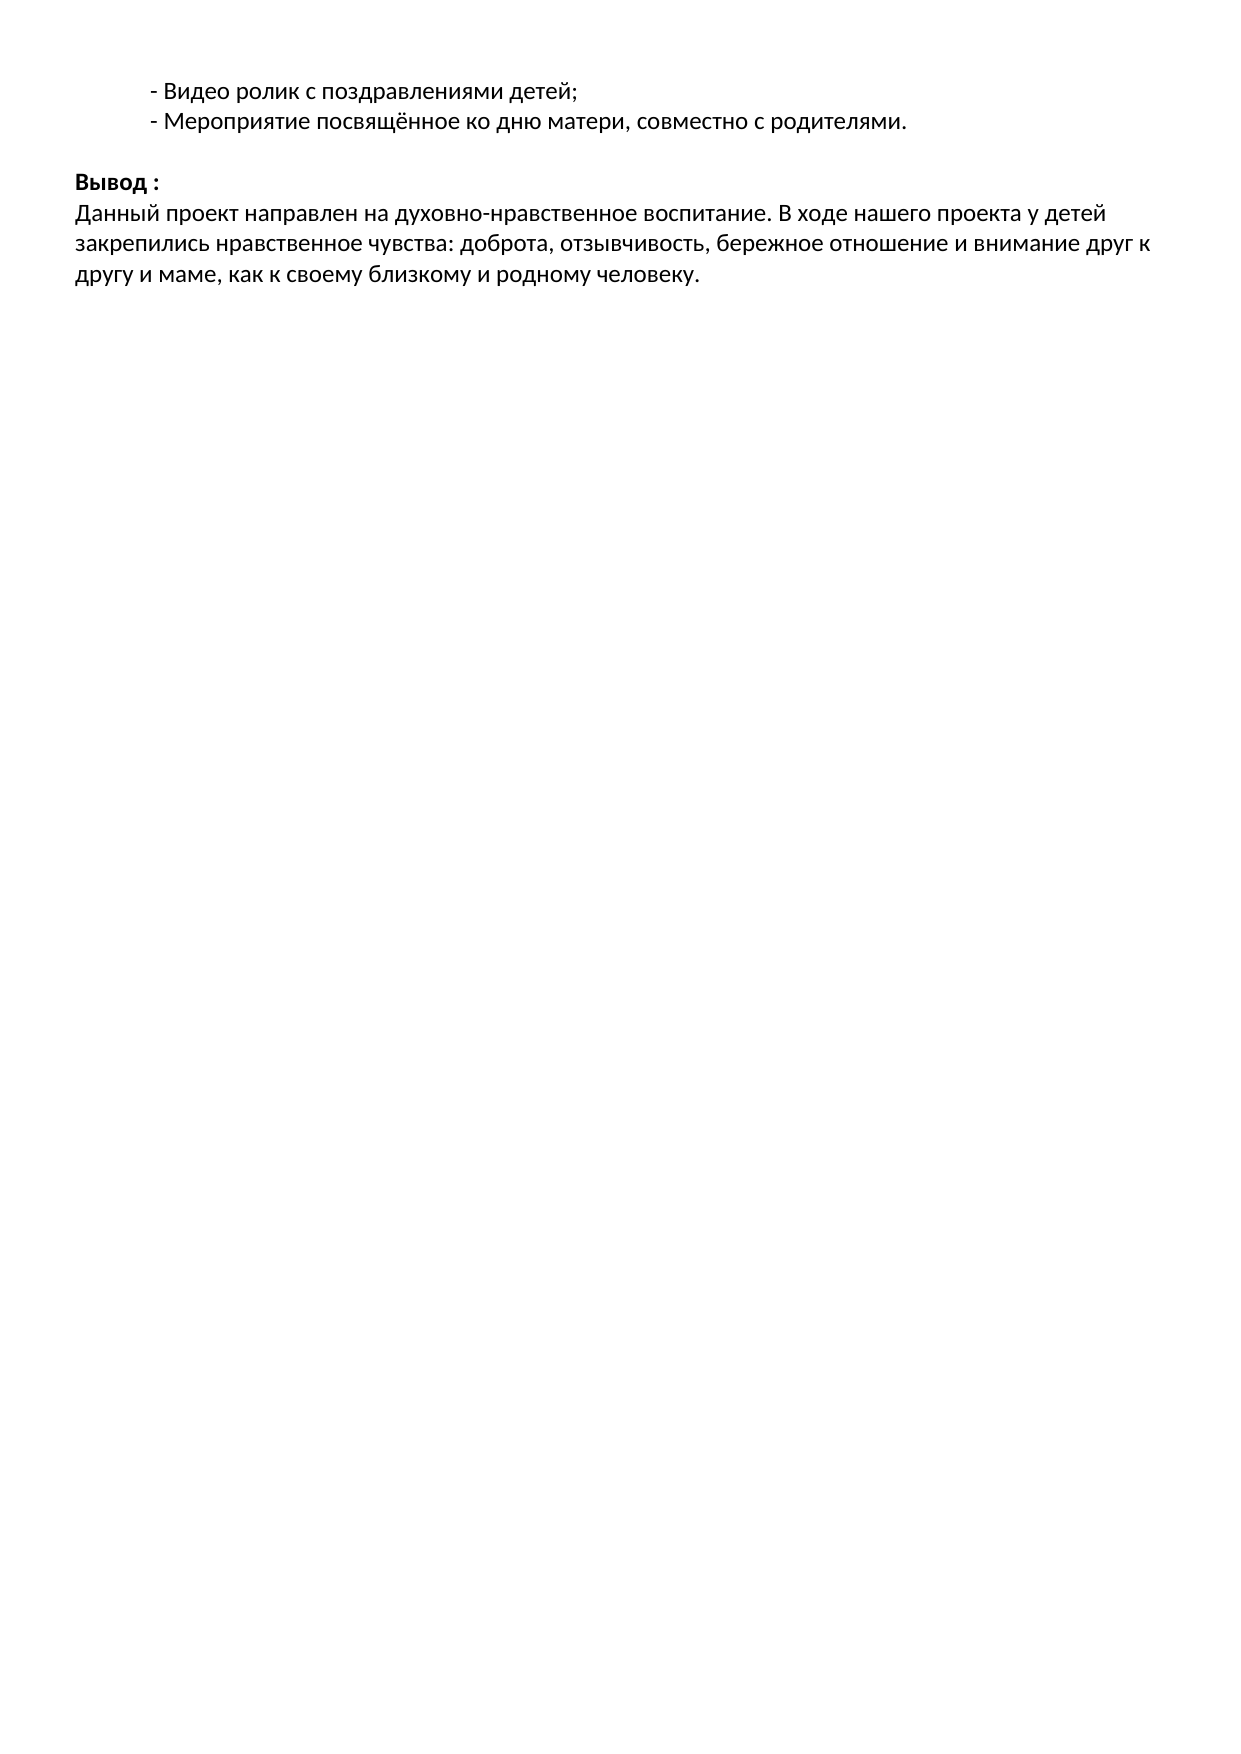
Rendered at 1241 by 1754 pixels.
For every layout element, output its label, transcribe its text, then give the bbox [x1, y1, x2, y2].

text Данный проект направлен на духовно-нравственное воспитание. В ходе нашего проекта у детей закрепились нравственное чувства: доброта, отзывчивость, бережное отношение и внимание друг к другу и маме, как к своему близкому и родному человеку. [75, 197, 1165, 289]
text Вывод : [75, 167, 1165, 197]
text - Видео ролик с поздравлениями детей; [150, 75, 1165, 106]
text - Мероприятие посвящённое ко дню матери, совместно с родителями. [150, 106, 1165, 136]
